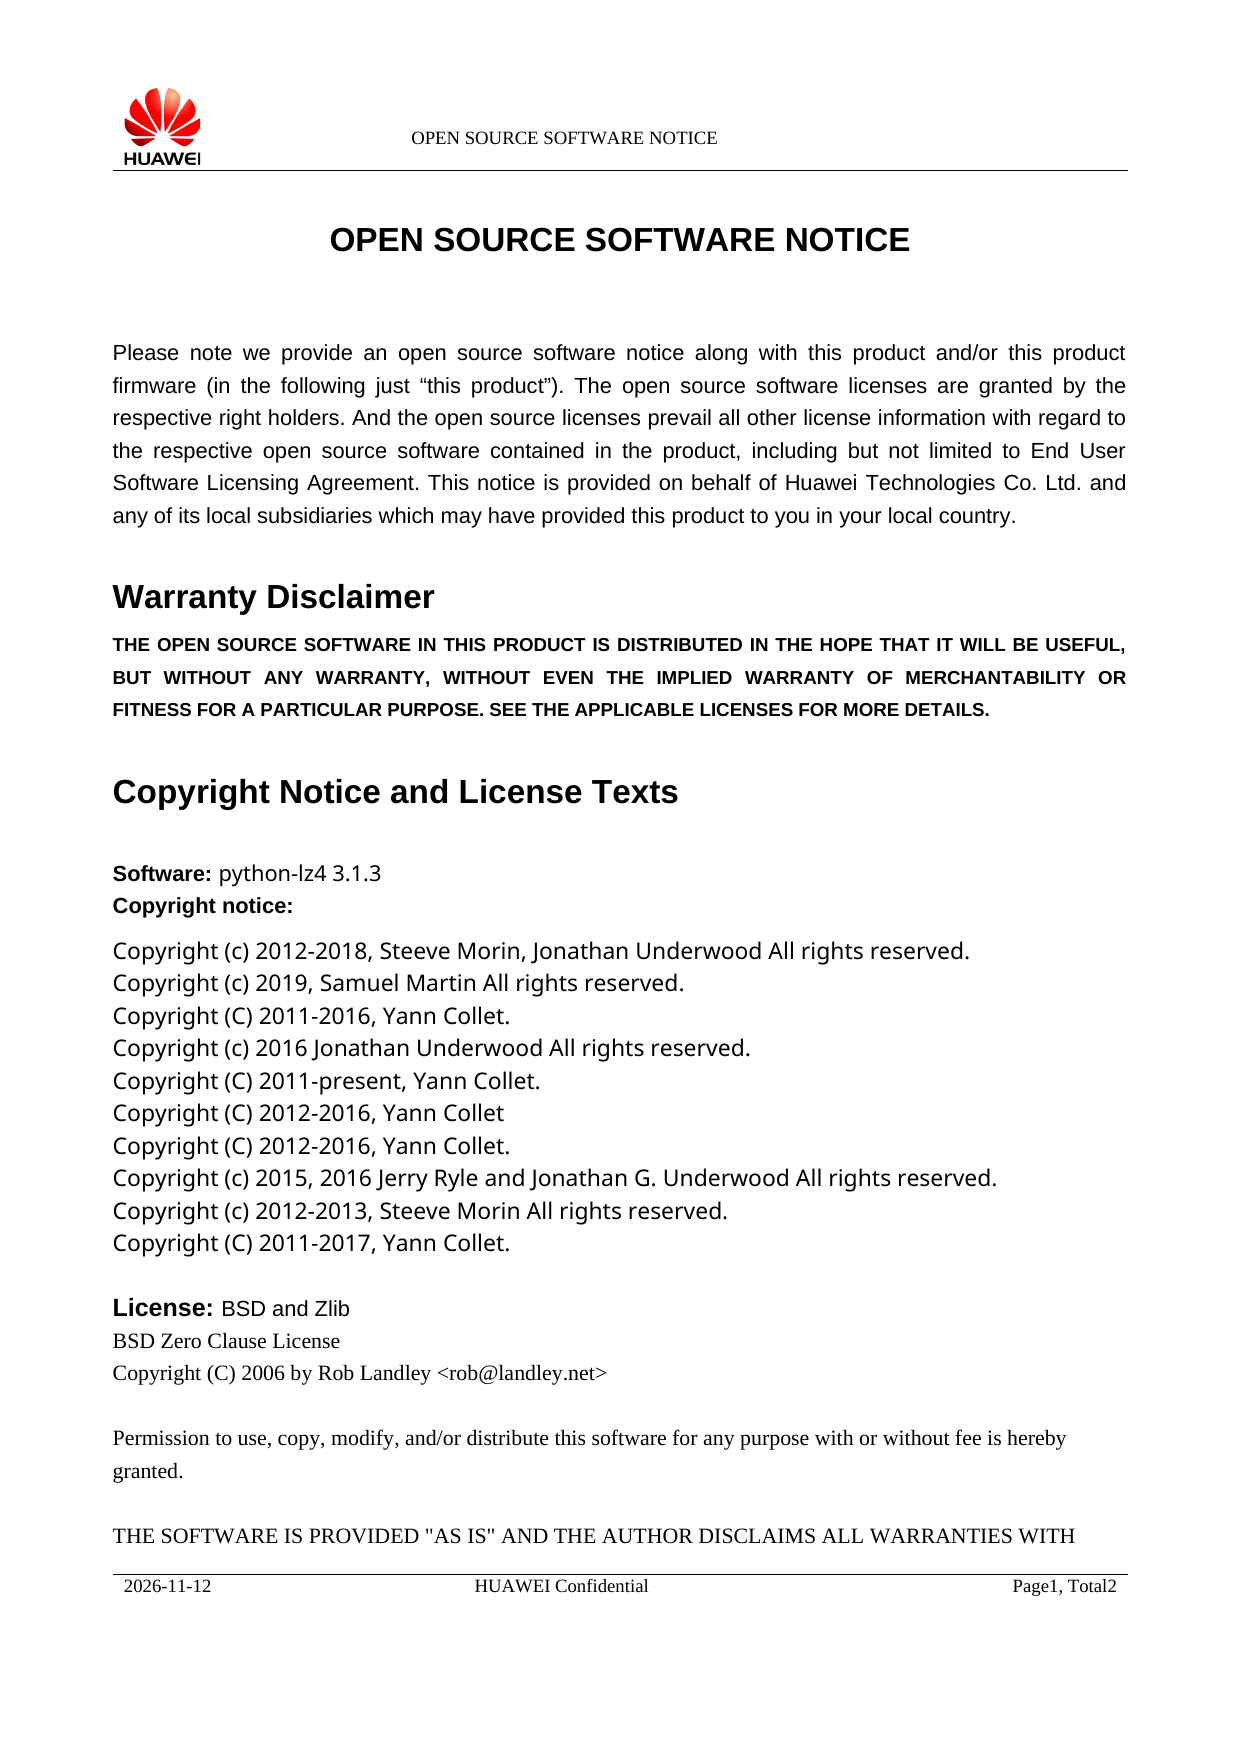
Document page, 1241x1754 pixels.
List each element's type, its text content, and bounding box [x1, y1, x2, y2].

text Copyright (c) 2012-2018, Steeve Morin, Jonathan Underwood All rights reserved. Copyright (c) 2019, Samuel Martin All rights reserved. Copyright (C) 2011-2016, Yann Collet. Copyright (c) 2016 Jonathan Underwood All rights reserved. Copyright (C) 2011-present, Yann Collet. Copyright (C) 2012-2016, Yann Collet Copyright (C) 2012-2016, Yann Collet. Copyright (c) 2015, 2016 Jerry Ryle and Jonathan G. Underwood All rights reserved. Copyright (c) 2012-2013, Steeve Morin All rights reserved. Copyright (C) 2011-2017, Yann Collet. [112, 934, 1128, 1291]
text Copyright Notice and License Texts [112, 759, 1128, 824]
text Warranty Disclaimer [112, 564, 1128, 629]
text OPEN SOURCE SOFTWARE NOTICE [112, 206, 1128, 271]
text Copyright notice: [112, 889, 1128, 921]
text The open source software in this product is distributed in the hope that it will be useful, but WITHOUT ANY WARRANTY, without even the implied warranty of MERCHANTABILITY or FITNESS FOR A PARTICULAR PURPOSE. See the applicable licenses for more details. [112, 629, 1128, 726]
title Software: python-lz4 3.1.3 [112, 856, 1128, 889]
text Please note we provide an open source software notice along with this product and/or this product firmware (in the following just “this product”). The open source software licenses are granted by the respective right holders. And the open source licenses prevail all other license information with regard to the respective open source software contained in the product, including but not limited to End User Software Licensing Agreement. This notice is provided on behalf of Huawei Technologies Co. Ltd. and any of its local subsidiaries which may have provided this product to you in your local country. [112, 336, 1128, 531]
picture [124, 88, 201, 165]
text License: BSD and Zlib [112, 1291, 1128, 1324]
